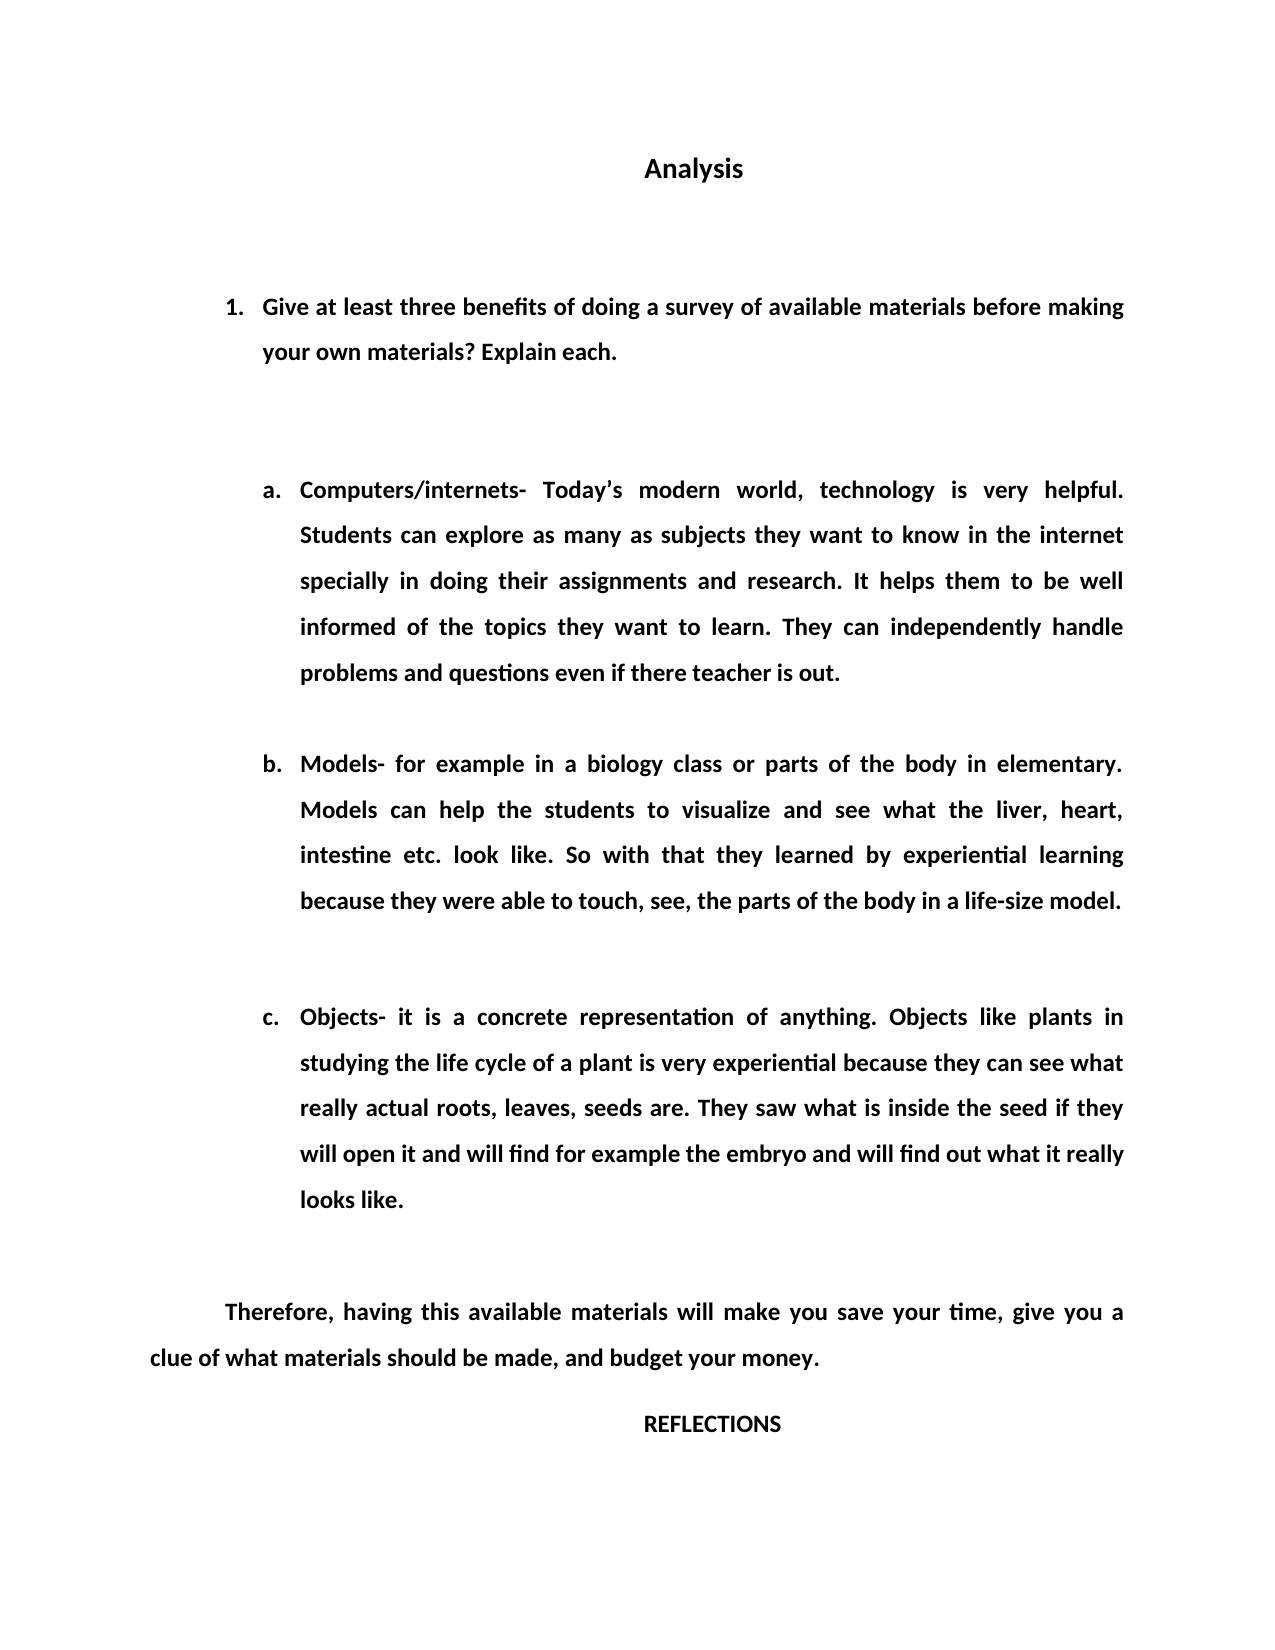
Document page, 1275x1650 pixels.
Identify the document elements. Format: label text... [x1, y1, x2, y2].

list REFLECTIONS [300, 1408, 1125, 1439]
list Analysis [262, 150, 1125, 186]
list Computers/internets- Today’s modern world, technology is very helpful. Students can explore as many as subjects they want to know in the internet specially in doing their assignments and research. It helps them to be well informed of the topics they want to learn. They can independently handle problems and questions even if there teacher is out. [262, 474, 1125, 687]
list Models- for example in a biology class or parts of the body in elementary. Models can help the students to visualize and see what the liver, heart, intestine etc. look like. So with that they learned by experiential learning because they were able to touch, see, the parts of the body in a life-size model. [262, 748, 1125, 916]
text Therefore, having this available materials will make you save your time, give you a clue of what materials should be made, and budget your money. [150, 1296, 1125, 1372]
list Give at least three benefits of doing a survey of available materials before making your own materials? Explain each. [225, 291, 1125, 367]
list Objects- it is a concrete representation of anything. Objects like plants in studying the life cycle of a plant is very experiential because they can see what really actual roots, leaves, seeds are. They saw what is inside the seed if they will open it and will find for example the embryo and will find out what it really looks like. [262, 1001, 1125, 1214]
